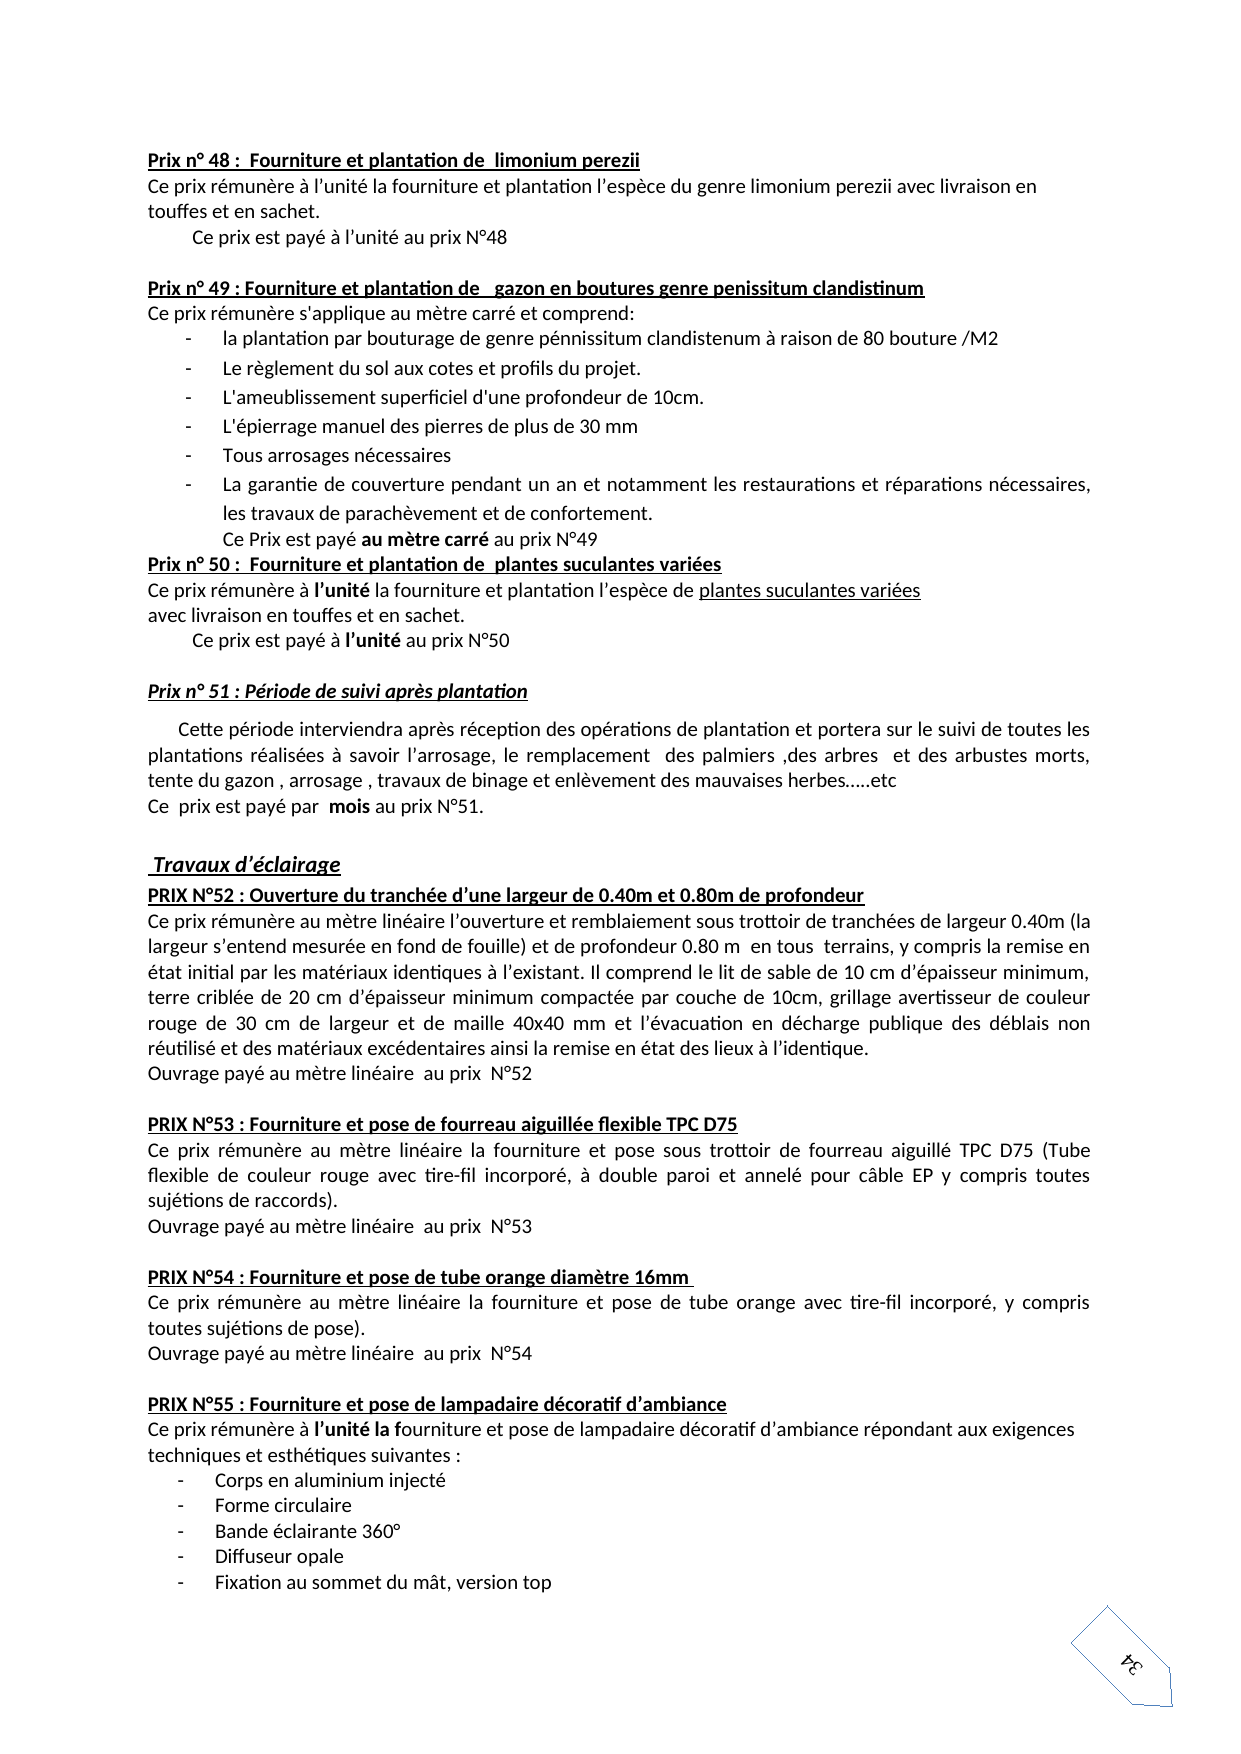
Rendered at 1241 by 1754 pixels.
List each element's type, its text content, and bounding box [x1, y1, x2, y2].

list Tous arrosages nécessaires [185, 438, 1093, 468]
text Ce prix rémunère à l’unité la fourniture et plantation l’espèce de plantes suculantes variées [148, 577, 1093, 602]
text Ouvrage payé au mètre linéaire au prix N°53 [148, 1213, 1093, 1238]
list Diffuseur opale [177, 1543, 1093, 1569]
text Ce Prix est payé au mètre carré au prix N°49 [148, 526, 1093, 551]
list Le règlement du sol aux cotes et profils du projet. [185, 351, 1093, 380]
text Prix n° 49 : Fourniture et plantation de gazon en boutures genre penissitum clandistinum [148, 275, 1093, 300]
list Forme circulaire [177, 1493, 1093, 1518]
list La garantie de couverture pendant un an et notamment les restaurations et réparations nécessaires, les travaux de parachèvement et de confortement. [185, 468, 1093, 526]
text Ouvrage payé au mètre linéaire au prix N°54 [148, 1340, 1093, 1366]
text avec livraison en touffes et en sachet. [148, 602, 1093, 628]
text Ce prix rémunère au mètre linéaire la fourniture et pose de tube orange avec tire-fil incorporé, y compris toutes sujétions de pose). [148, 1289, 1093, 1340]
text Ce prix rémunère à l’unité la fourniture et pose de lampadaire décoratif d’ambiance répondant aux exigences techniques et esthétiques suivantes : [148, 1416, 1093, 1467]
text Ce prix rémunère au mètre linéaire l’ouverture et remblaiement sous trottoir de tranchées de largeur 0.40m (la largeur s’entend mesurée en fond de fouille) et de profondeur 0.80 m en tous terrains, y compris la remise en état initial par les matériaux identiques à l’existant. Il comprend le lit de sable de 10 cm d’épaisseur minimum, terre criblée de 20 cm d’épaisseur minimum compactée par couche de 10cm, grillage avertisseur de couleur rouge de 30 cm de largeur et de maille 40x40 mm et l’évacuation en décharge publique des déblais non réutilisé et des matériaux excédentaires ainsi la remise en état des lieux à l’identique. [148, 908, 1093, 1061]
text Prix n° 51 : Période de suivi après plantation [148, 678, 1093, 704]
text Prix n° 50 : Fourniture et plantation de plantes suculantes variées [148, 551, 1093, 577]
list L'épierrage manuel des pierres de plus de 30 mm [185, 409, 1093, 438]
text PRIX N°53 : Fourniture et pose de fourreau aiguillée flexible TPC D75 [148, 1111, 1093, 1137]
list L'ameublissement superficiel d'une profondeur de 10cm. [185, 380, 1093, 409]
text Cette période interviendra après réception des opérations de plantation et portera sur le suivi de toutes les plantations réalisées à savoir l’arrosage, le remplacement des palmiers ,des arbres et des arbustes morts, tente du gazon , arrosage , travaux de binage et enlèvement des mauvaises herbes…..etc [148, 717, 1093, 793]
text PRIX N°54 : Fourniture et pose de tube orange diamètre 16mm [148, 1264, 1093, 1289]
text Ce prix est payé par mois au prix N°51. [148, 793, 1093, 818]
text Prix n° 48 : Fourniture et plantation de limonium perezii [148, 148, 1093, 173]
text Ce prix rémunère s'applique au mètre carré et comprend: [148, 300, 1093, 326]
text Ce prix rémunère à l’unité la fourniture et plantation l’espèce du genre limonium perezii avec livraison en touffes et en sachet. [148, 173, 1093, 224]
text Travaux d’éclairage [148, 850, 1093, 878]
text PRIX N°55 : Fourniture et pose de lampadaire décoratif d’ambiance [148, 1391, 1093, 1416]
text Ce prix est payé à l’unité au prix N°50 [148, 628, 1085, 653]
list la plantation par bouturage de genre pénnissitum clandistenum à raison de 80 bouture /M2 [185, 326, 1093, 351]
list Bande éclairante 360° [177, 1518, 1093, 1543]
text Ce prix rémunère au mètre linéaire la fourniture et pose sous trottoir de fourreau aiguillé TPC D75 (Tube flexible de couleur rouge avec tire-fil incorporé, à double paroi et annelé pour câble EP y compris toutes sujétions de raccords). [148, 1137, 1093, 1213]
text PRIX N°52 : Ouverture du tranchée d’une largeur de 0.40m et 0.80m de profondeur [148, 883, 1093, 908]
text Ouvrage payé au mètre linéaire au prix N°52 [148, 1061, 1093, 1086]
list Corps en aluminium injecté [177, 1467, 1093, 1493]
text Ce prix est payé à l’unité au prix N°48 [148, 224, 1085, 249]
list Fixation au sommet du mât, version top [177, 1569, 1093, 1594]
